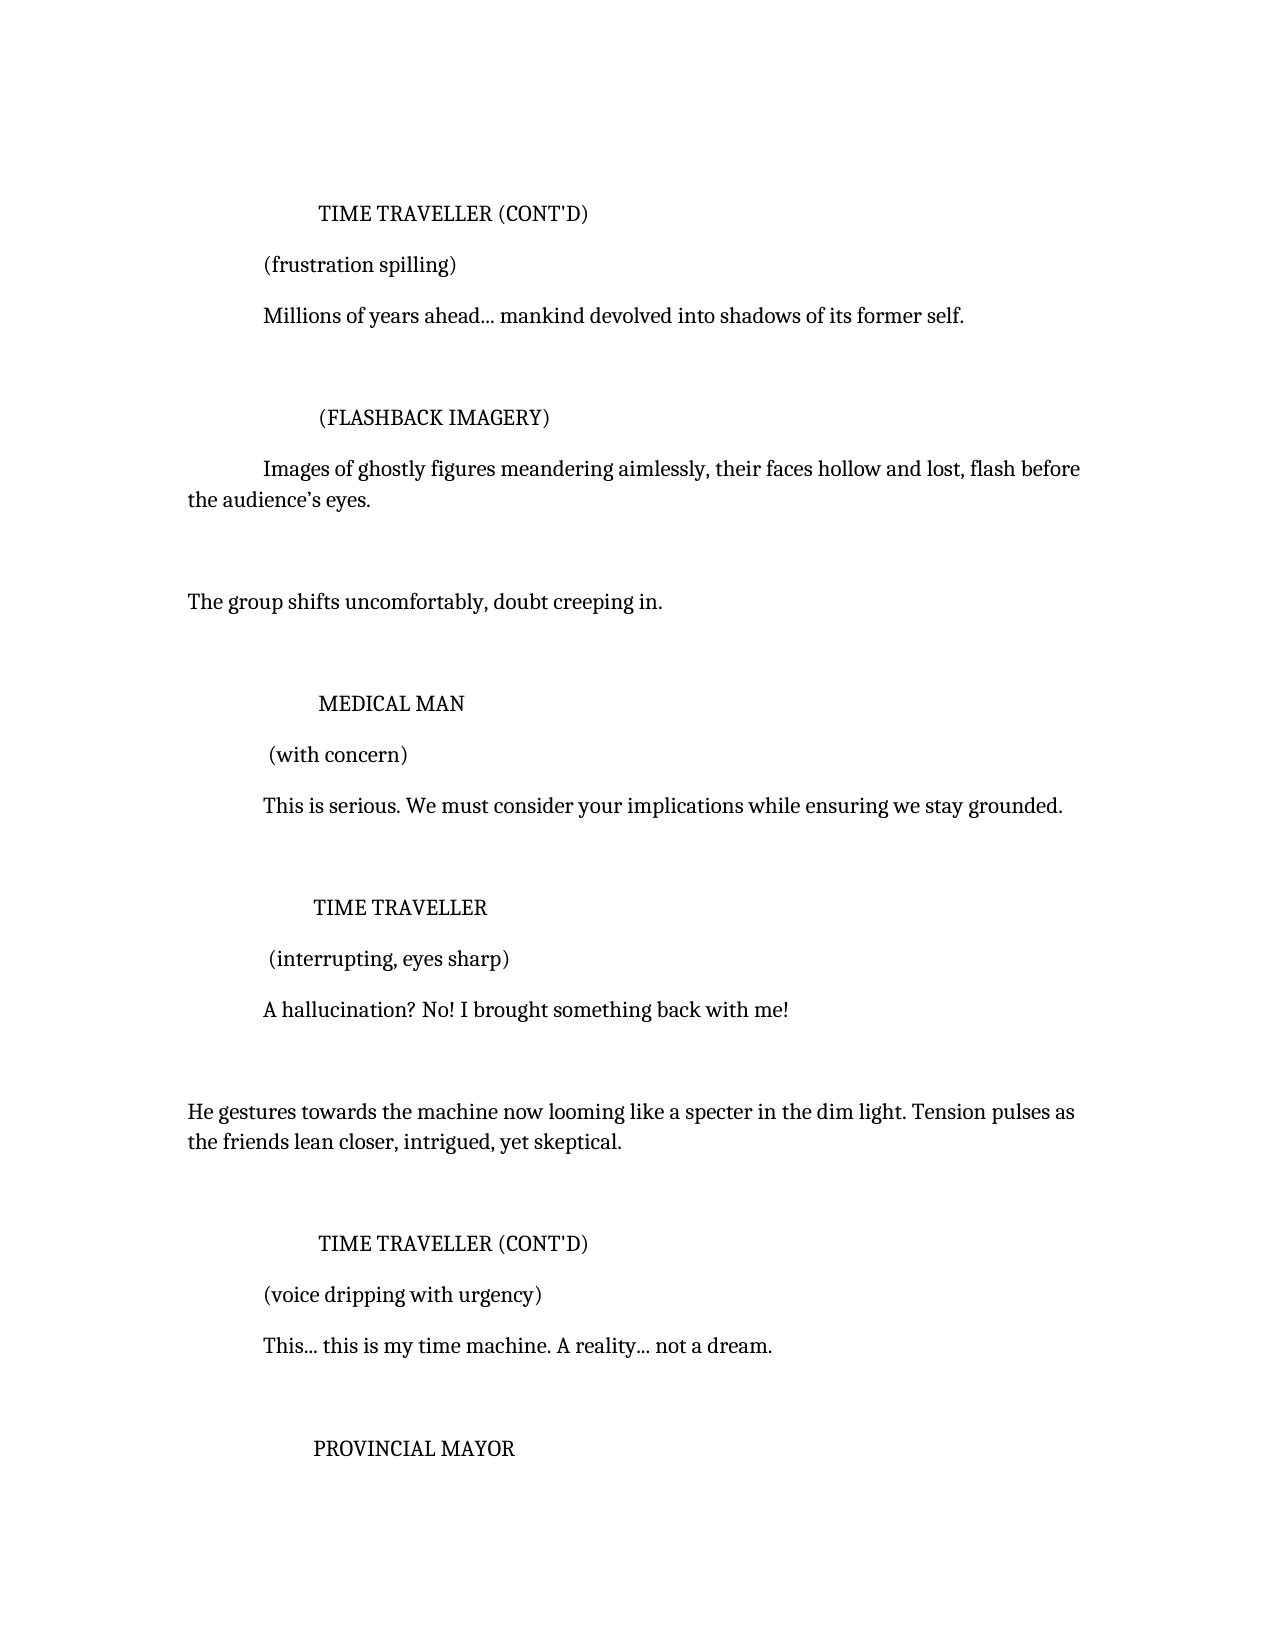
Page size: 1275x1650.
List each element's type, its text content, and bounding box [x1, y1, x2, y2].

text TIME TRAVELLER [187, 895, 1087, 921]
text He gestures towards the machine now looming like a specter in the dim light. Tension pulses as the friends lean closer, intrigued, yet skeptical. [187, 1099, 1087, 1156]
text This... this is my time machine. A reality... not a dream. [187, 1333, 1087, 1360]
text (interrupting, eyes sharp) [187, 946, 1087, 972]
text The group shifts uncomfortably, doubt creeping in. [187, 588, 1087, 615]
text MEDICAL MAN [187, 691, 1087, 717]
text (voice dripping with urgency) [187, 1282, 1087, 1309]
text TIME TRAVELLER (CONT'D) [187, 1231, 1087, 1258]
text PROVINCIAL MAYOR [187, 1435, 1087, 1462]
text Millions of years ahead... mankind devolved into shadows of its former self. [187, 303, 1087, 329]
text A hallucination? No! I brought something back with me! [187, 997, 1087, 1023]
text TIME TRAVELLER (CONT'D) [187, 201, 1087, 227]
text (frustration spilling) [187, 252, 1087, 278]
text This is serious. We must consider your implications while ensuring we stay grounded. [187, 793, 1087, 819]
text Images of ghostly figures meandering aimlessly, their faces hollow and lost, flash before the audience’s eyes. [187, 456, 1087, 513]
text (with concern) [187, 742, 1087, 768]
text (FLASHBACK IMAGERY) [187, 405, 1087, 432]
